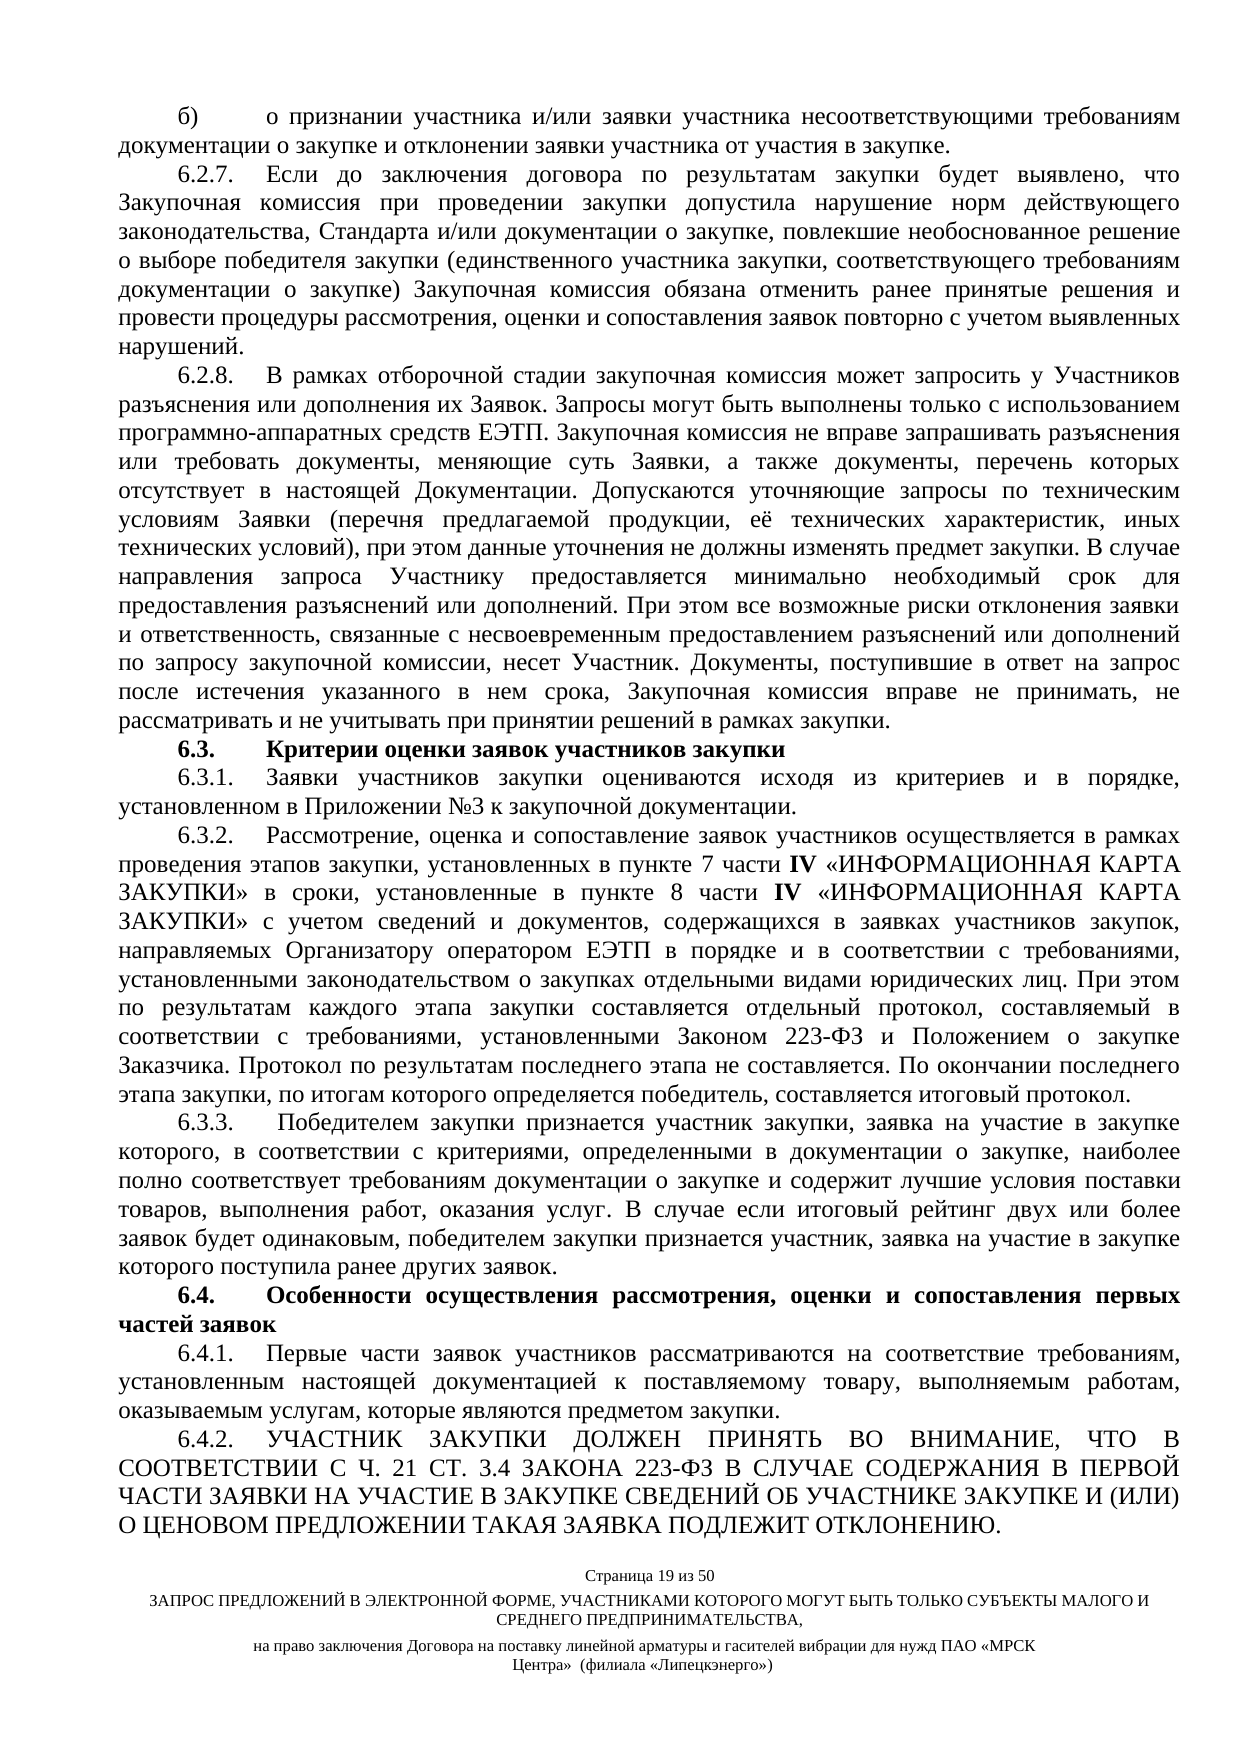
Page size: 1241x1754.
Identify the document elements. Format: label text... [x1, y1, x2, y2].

subtitle Заявки участников закупки оцениваются исходя из критериев и в порядке, установленном в Приложении №3 к закупочной документации. [118, 762, 1181, 820]
subtitle Первые части заявок участников рассматриваются на соответствие требованиям, установленным настоящей документацией к поставляемому товару, выполняемым работам, оказываемым услугам, которые являются предметом закупки. [118, 1338, 1181, 1424]
subtitle УЧАСТНИК ЗАКУПКИ ДОЛЖЕН ПРИНЯТЬ ВО ВНИМАНИЕ, ЧТО В СООТВЕТСТВИИ С Ч. 21 СТ. 3.4 ЗАКОНА 223-ФЗ В СЛУЧАЕ СОДЕРЖАНИЯ В ПЕРВОЙ ЧАСТИ ЗАЯВКИ НА УЧАСТИЕ В ЗАКУПКЕ СВЕДЕНИЙ ОБ УЧАСТНИКЕ ЗАКУПКЕ И (ИЛИ) О ЦЕНОВОМ ПРЕДЛОЖЕНИИ ТАКАЯ ЗАЯВКА ПОДЛЕЖИТ ОТКЛОНЕНИЮ. [118, 1424, 1181, 1539]
subtitle Победителем закупки признается участник закупки, заявка на участие в закупке которого, в соответствии с критериями, определенными в документации о закупке, наиболее полно соответствует требованиям документации о закупке и содержит лучшие условия поставки товаров, выполнения работ, оказания услуг. В случае если итоговый рейтинг двух или более заявок будет одинаковым, победителем закупки признается участник, заявка на участие в закупке которого поступила ранее других заявок. [118, 1107, 1181, 1280]
subtitle Если до заключения договора по результатам закупки будет выявлено, что Закупочная комиссия при проведении закупки допустила нарушение норм действующего законодательства, Стандарта и/или документации о закупке, повлекшие необоснованное решение о выборе победителя закупки (единственного участника закупки, соответствующего требованиям документации о закупке) Закупочная комиссия обязана отменить ранее принятые решения и провести процедуры рассмотрения, оценки и сопоставления заявок повторно с учетом выявленных нарушений. [118, 159, 1181, 360]
subtitle о признании участника и/или заявки участника несоответствующими требованиям документации о закупке и отклонении заявки участника от участия в закупке. [118, 101, 1181, 159]
subtitle Рассмотрение, оценка и сопоставление заявок участников осуществляется в рамках проведения этапов закупки, установленных в пункте 7 части IV «ИНФОРМАЦИОННАЯ КАРТА ЗАКУПКИ» в сроки, установленные в пункте 8 части IV «ИНФОРМАЦИОННАЯ КАРТА ЗАКУПКИ» с учетом сведений и документов, содержащихся в заявках участников закупок, направляемых Организатору оператором ЕЭТП в порядке и в соответствии с требованиями, установленными законодательством о закупках отдельными видами юридических лиц. При этом по результатам каждого этапа закупки составляется отдельный протокол, составляемый в соответствии с требованиями, установленными Законом 223-ФЗ и Положением о закупке Заказчика. Протокол по результатам последнего этапа не составляется. По окончании последнего этапа закупки, по итогам которого определяется победитель, составляется итоговый протокол. [118, 820, 1181, 1107]
subtitle Особенности осуществления рассмотрения, оценки и сопоставления первых частей заявок [118, 1280, 1181, 1338]
subtitle Критерии оценки заявок участников закупки [118, 734, 1181, 762]
subtitle В рамках отборочной стадии закупочная комиссия может запросить у Участников разъяснения или дополнения их Заявок. Запросы могут быть выполнены только с использованием программно-аппаратных средств ЕЭТП. Закупочная комиссия не вправе запрашивать разъяснения или требовать документы, меняющие суть Заявки, а также документы, перечень которых отсутствует в настоящей Документации. Допускаются уточняющие запросы по техническим условиям Заявки (перечня предлагаемой продукции, её технических характеристик, иных технических условий), при этом данные уточнения не должны изменять предмет закупки. В случае направления запроса Участнику предоставляется минимально необходимый срок для предоставления разъяснений или дополнений. При этом все возможные риски отклонения заявки и ответственность, связанные с несвоевременным предоставлением разъяснений или дополнений по запросу закупочной комиссии, несет Участник. Документы, поступившие в ответ на запрос после истечения указанного в нем срока, Закупочная комиссия вправе не принимать, не рассматривать и не учитывать при принятии решений в рамках закупки. [118, 360, 1181, 734]
